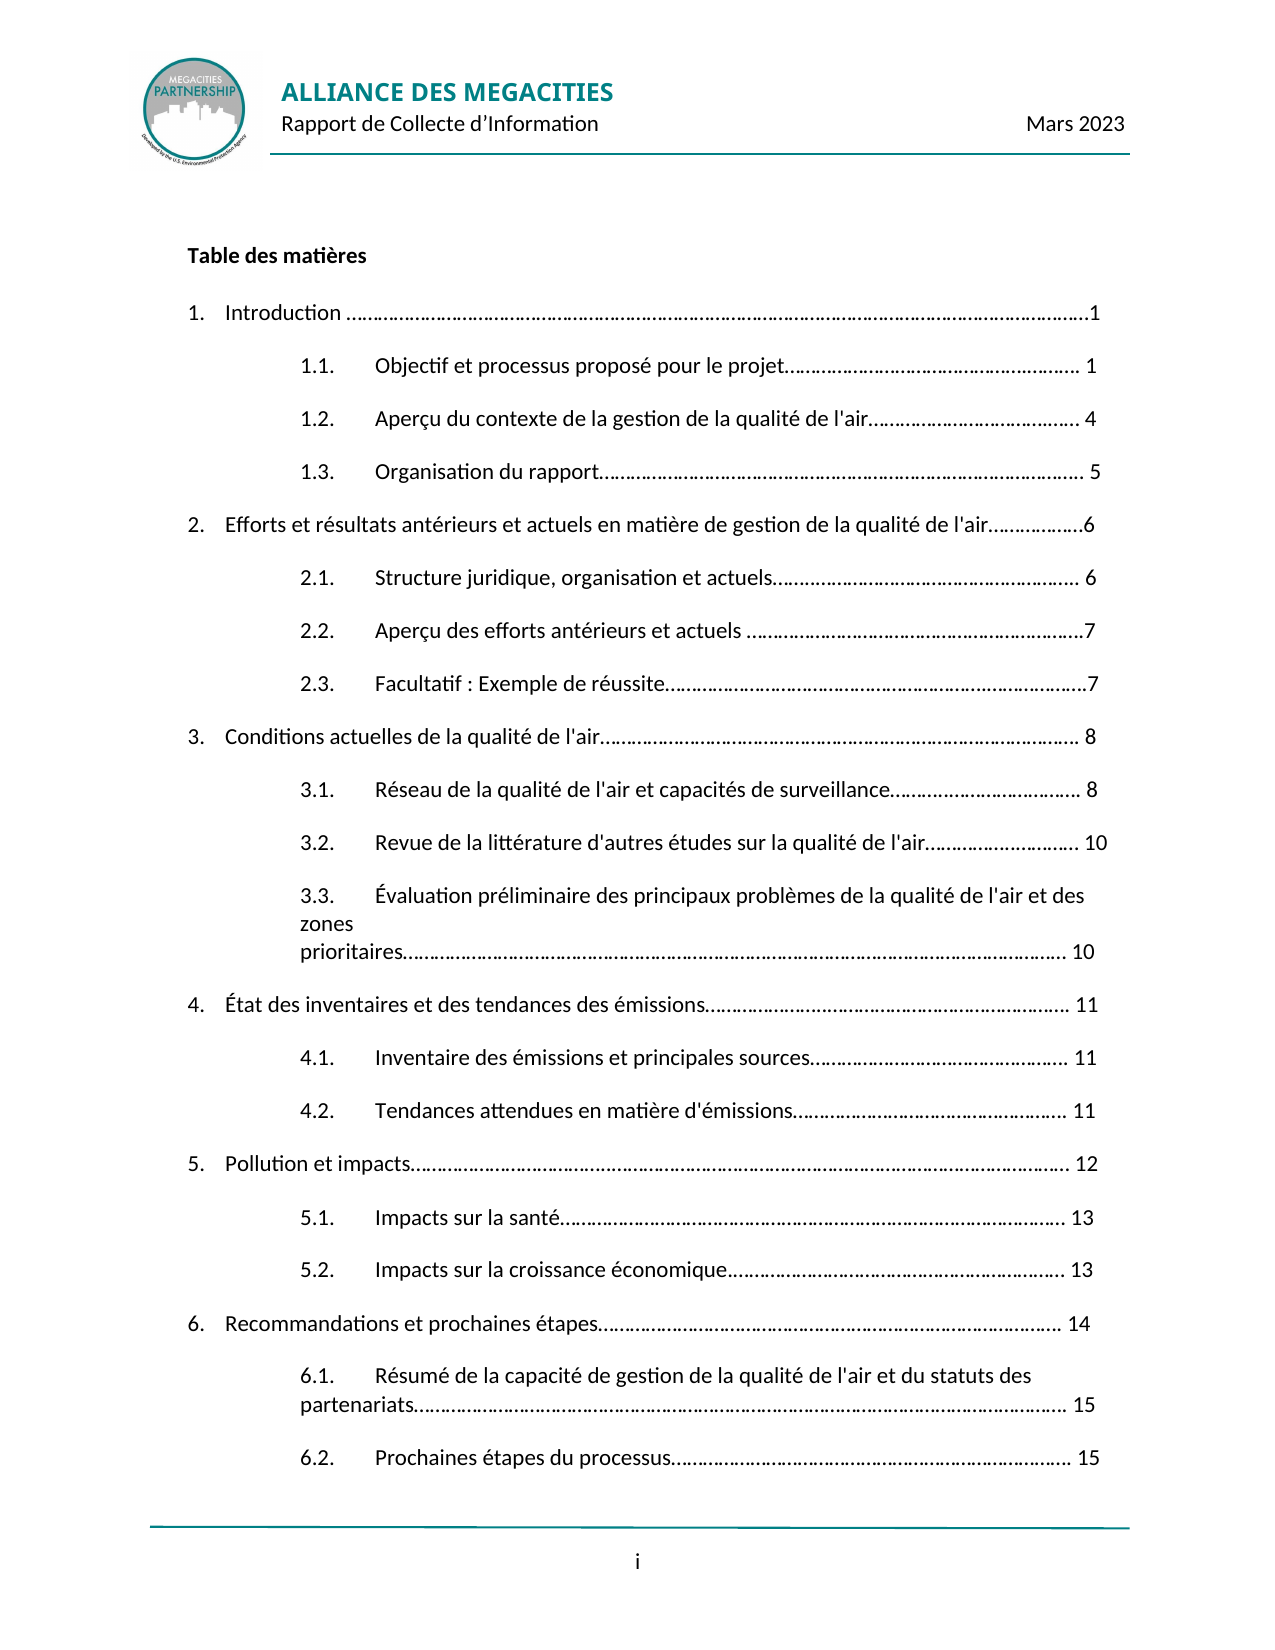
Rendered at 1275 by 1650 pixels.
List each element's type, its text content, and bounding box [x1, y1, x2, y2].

text 5. Pollution et impacts………………………………..…………………………………………………………………………… 12 [187, 1149, 1125, 1178]
text 2.1. Structure juridique, organisation et actuels……..………………………………………….. 6 [225, 563, 1125, 591]
text 1.3. Organisation du rapport……………………………………………………………………………….. 5 [300, 457, 1125, 485]
text 2.2. Aperçu des efforts antérieurs et actuels ……………………………………………………….7 [225, 616, 1125, 644]
text 1. Introduction ……………………………………………………………………………………………………………………………1 [187, 298, 1125, 326]
text 2. Efforts et résultats antérieurs et actuels en matière de gestion de la qualité de l'air………………6 [187, 510, 1125, 538]
text 6. Recommandations et prochaines étapes……………………………………………………………………………. 14 [187, 1309, 1125, 1337]
text 5.2. Impacts sur la croissance économique.……………………………………………………… 13 [225, 1256, 1125, 1284]
text 5.1. Impacts sur la santé…………………………………………………………………………………… 13 [225, 1203, 1125, 1231]
text 3.2. Revue de la littérature d'autres études sur la qualité de l'air……………..………… 10 [300, 828, 1125, 856]
text 1.1. Objectif et processus proposé pour le projet……………………………………….………. 1 [225, 351, 1125, 379]
text 4. État des inventaires et des tendances des émissions…………………..………………………………………. 11 [187, 991, 1125, 1018]
text 6.1. Résumé de la capacité de gestion de la qualité de l'air et du statuts des partenariats……………………………………………………………………………………………………………. 15 [300, 1362, 1125, 1418]
text Table des matières [187, 241, 1125, 269]
text 2.3. Facultatif : Exemple de réussite…………………………………………………….……………….7 [225, 669, 1125, 697]
text 4.1. Inventaire des émissions et principales sources…………………………………………. 11 [225, 1043, 1125, 1072]
text 1.2. Aperçu du contexte de la gestion de la qualité de l'air…………………………….…… 4 [225, 404, 1125, 432]
text 4.2. Tendances attendues en matière d'émissions……………………………………………. 11 [225, 1097, 1125, 1124]
picture [129, 51, 263, 171]
text 6.2. Prochaines étapes du processus…………………………………………………………………. 15 [225, 1443, 1125, 1471]
text 3. Conditions actuelles de la qualité de l'air………………………………………………………………………………. 8 [187, 722, 1125, 750]
text 3.3. Évaluation préliminaire des principaux problèmes de la qualité de l'air et des zones prioritaires……………………………………………………………………………………………………………… 10 [300, 881, 1125, 966]
text 3.1. Réseau de la qualité de l'air et capacités de surveillance………..……………………. 8 [225, 775, 1125, 803]
